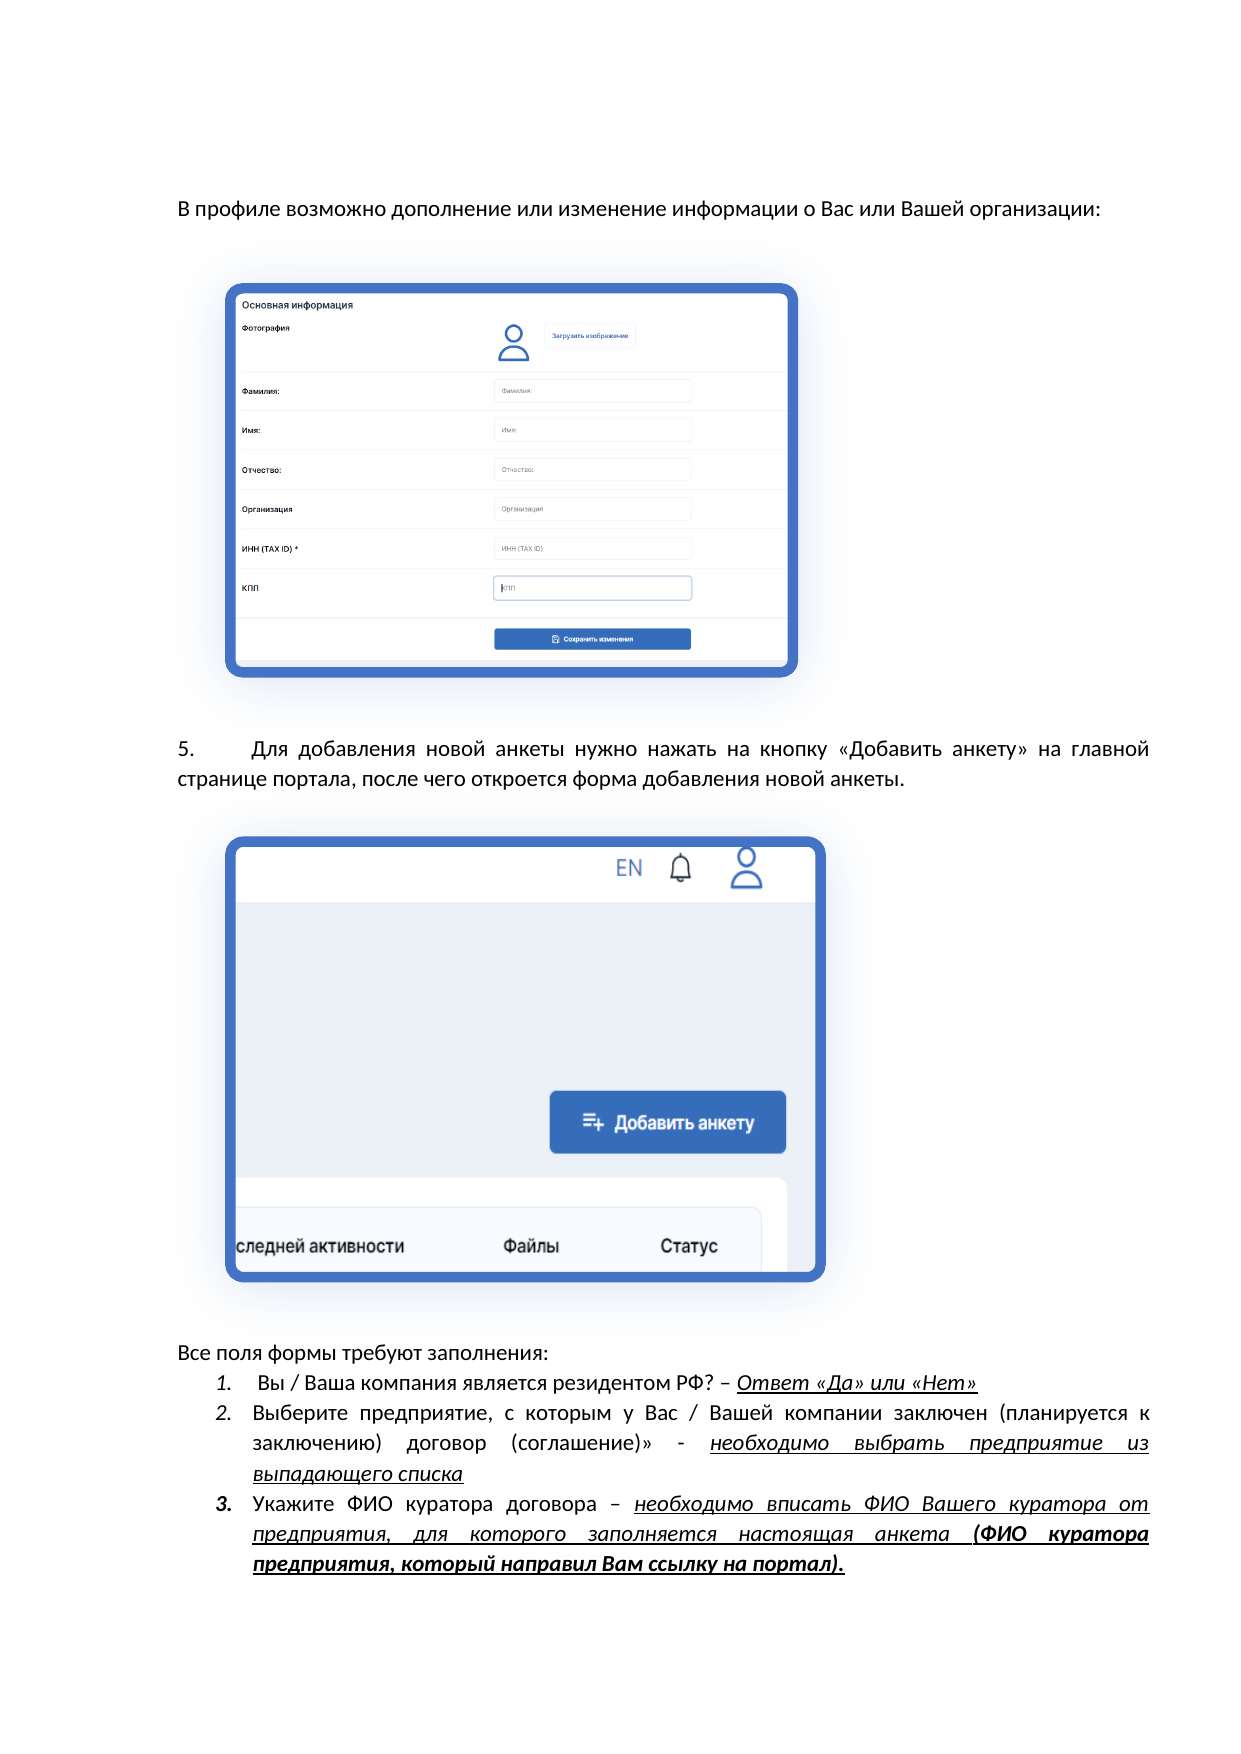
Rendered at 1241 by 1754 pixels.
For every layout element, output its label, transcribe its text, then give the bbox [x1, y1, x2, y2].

list Выберите предприятие, с которым у Вас / Вашей компании заключен (планируется к заключению) договор (соглашение)» - необходимо выбрать предприятие из выпадающего списка [215, 1398, 1152, 1487]
picture [236, 294, 787, 667]
list Для добавления новой анкеты нужно нажать на кнопку «Добавить анкету» на главной странице портала, после чего откроется форма добавления новой анкеты. [177, 734, 1152, 793]
text В профиле возможно дополнение или изменение информации о Вас или Вашей организации: [177, 194, 1152, 223]
picture [236, 847, 815, 1271]
list Вы / Ваша компания является резидентом РФ? – Ответ «Да» или «Нет» [215, 1368, 1152, 1396]
list Все поля формы требуют заполнения: [177, 1338, 1152, 1366]
list Укажите ФИО куратора договора – необходимо вписать ФИО Вашего куратора от предприятия, для которого заполняется настоящая анкета (ФИО куратора предприятия, который направил Вам ссылку на портал). [215, 1489, 1152, 1577]
